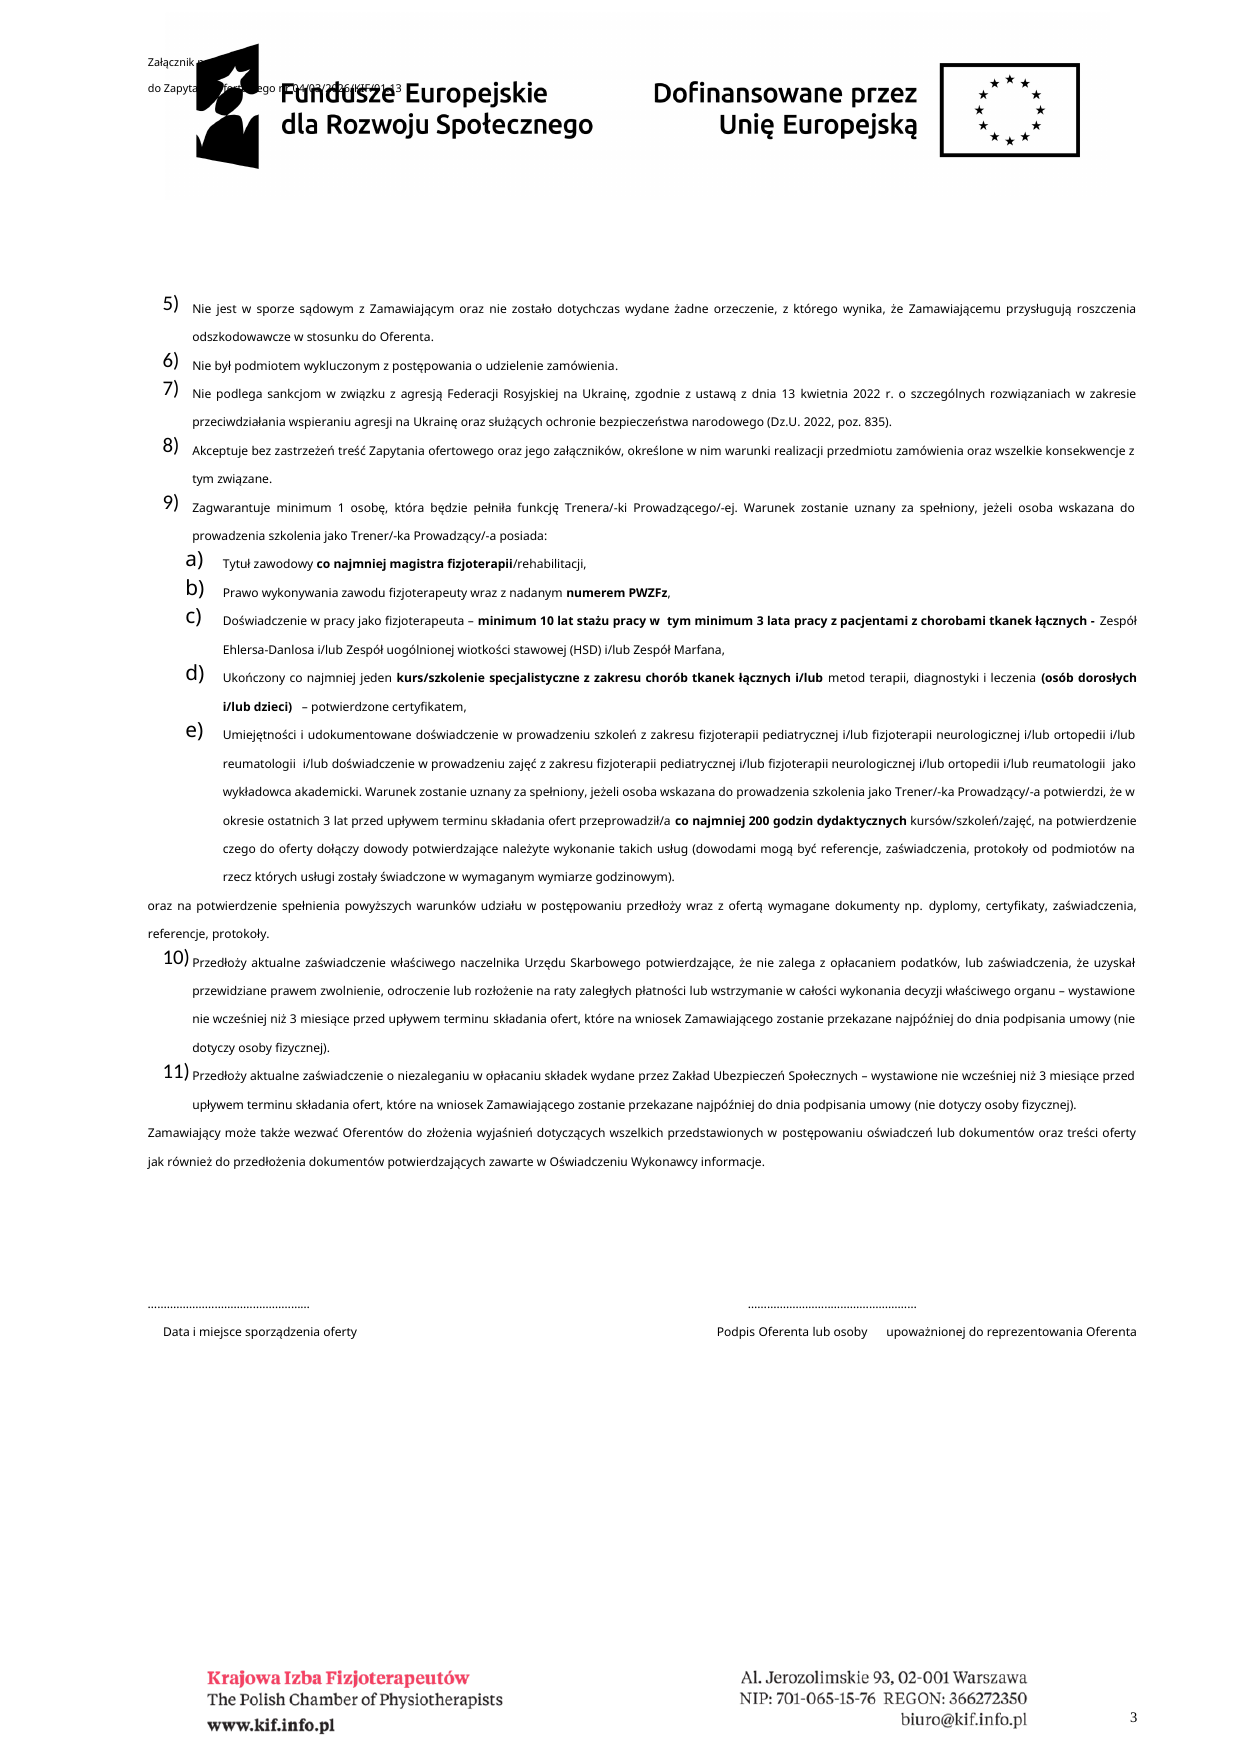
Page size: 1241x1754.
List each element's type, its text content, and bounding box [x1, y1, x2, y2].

picture [165, 12, 1110, 200]
list Prawo wykonywania zawodu fizjoterapeuty wraz z nadanym numerem PWZFz, [185, 573, 1137, 601]
text oraz na potwierdzenie spełnienia powyższych warunków udziału w postępowaniu przedłoży wraz z ofertą wymagane dokumenty np. dyplomy, certyfikaty, zaświadczenia, referencje, protokoły. [147, 885, 1137, 942]
list Akceptuje bez zastrzeżeń treść Zapytania ofertowego oraz jego załączników, określone w nim warunki realizacji przedmiotu zamówienia oraz wszelkie konsekwencje z tym związane. [162, 430, 1137, 487]
text Zamawiający może także wezwać Oferentów do złożenia wyjaśnień dotyczących wszelkich przedstawionych w postępowaniu oświadczeń lub dokumentów oraz treści oferty jak również do przedłożenia dokumentów potwierdzających zawarte w Oświadczeniu Wykonawcy informacje. [148, 1113, 1137, 1170]
list Umiejętności i udokumentowane doświadczenie w prowadzeniu szkoleń z zakresu fizjoterapii pediatrycznej i/lub fizjoterapii neurologicznej i/lub ortopedii i/lub reumatologii i/lub doświadczenie w prowadzeniu zajęć z zakresu fizjoterapii pediatrycznej i/lub fizjoterapii neurologicznej i/lub ortopedii i/lub reumatologii jako wykładowca akademicki. Warunek zostanie uznany za spełniony, jeżeli osoba wskazana do prowadzenia szkolenia jako Trener/-ka Prowadzący/-a potwierdzi, że w okresie ostatnich 3 lat przed upływem terminu składania ofert przeprowadził/a co najmniej 200 godzin dydaktycznych kursów/szkoleń/zajęć, na potwierdzenie czego do oferty dołączy dowody potwierdzające należyte wykonanie takich usług (dowodami mogą być referencje, zaświadczenia, protokoły od podmiotów na rzecz których usługi zostały świadczone w wymaganym wymiarze godzinowym). [185, 715, 1137, 885]
list Doświadczenie w pracy jako fizjoterapeuta – minimum 10 lat stażu pracy w tym minimum 3 lata pracy z pacjentami z chorobami tkanek łącznych - Zespół Ehlersa-Danlosa i/lub Zespół uogólnionej wiotkości stawowej (HSD) i/lub Zespół Marfana, [185, 601, 1137, 658]
list Przedłoży aktualne zaświadczenie o niezaleganiu w opłacaniu składek wydane przez Zakład Ubezpieczeń Społecznych – wystawione nie wcześniej niż 3 miesiące przed upływem terminu składania ofert, które na wniosek Zamawiającego zostanie przekazane najpóźniej do dnia podpisania umowy (nie dotyczy osoby fizycznej). [162, 1056, 1137, 1113]
list Nie jest w sporze sądowym z Zamawiającym oraz nie zostało dotychczas wydane żadne orzeczenie, z którego wynika, że Zamawiającemu przysługują roszczenia odszkodowawcze w stosunku do Oferenta. [162, 288, 1137, 345]
list Zagwarantuje minimum 1 osobę, która będzie pełniła funkcję Trenera/-ki Prowadzącego/-ej. Warunek zostanie uznany za spełniony, jeżeli osoba wskazana do prowadzenia szkolenia jako Trener/-ka Prowadzący/-a posiada: [162, 487, 1137, 544]
text Data i miejsce sporządzenia oferty Podpis Oferenta lub osoby upoważnionej do reprezentowania Oferenta [147, 1312, 1137, 1340]
list Przedłoży aktualne zaświadczenie właściwego naczelnika Urzędu Skarbowego potwierdzające, że nie zalega z opłacaniem podatków, lub zaświadczenia, że uzyskał przewidziane prawem zwolnienie, odroczenie lub rozłożenie na raty zaległych płatności lub wstrzymanie w całości wykonania decyzji właściwego organu – wystawione nie wcześniej niż 3 miesiące przed upływem terminu składania ofert, które na wniosek Zamawiającego zostanie przekazane najpóźniej do dnia podpisania umowy (nie dotyczy osoby fizycznej). [162, 942, 1137, 1056]
list Nie podlega sankcjom w związku z agresją Federacji Rosyjskiej na Ukrainę, zgodnie z ustawą z dnia 13 kwietnia 2022 r. o szczególnych rozwiązaniach w zakresie przeciwdziałania wspieraniu agresji na Ukrainę oraz służących ochronie bezpieczeństwa narodowego (Dz.U. 2022, poz. 835). [162, 373, 1137, 430]
list Nie był podmiotem wykluczonym z postępowania o udzielenie zamówienia. [162, 345, 1137, 373]
list Ukończony co najmniej jeden kurs/szkolenie specjalistyczne z zakresu chorób tkanek łącznych i/lub metod terapii, diagnostyki i leczenia (osób dorosłych i/lub dzieci) – potwierdzone certyfikatem, [185, 658, 1137, 715]
picture [147, 1658, 1093, 1754]
text …………………………………………… ……………………..……………………… [147, 1283, 1137, 1312]
list Tytuł zawodowy co najmniej magistra fizjoterapii/rehabilitacji, [185, 544, 1137, 573]
